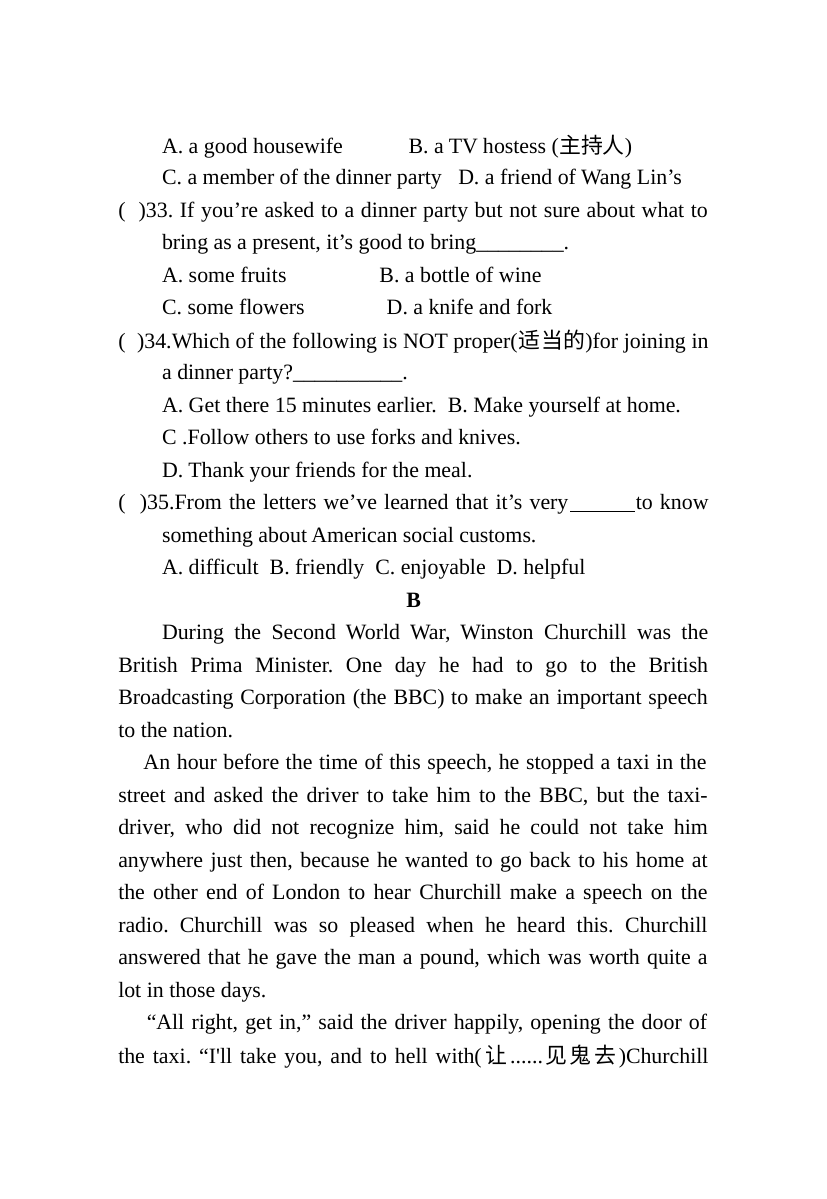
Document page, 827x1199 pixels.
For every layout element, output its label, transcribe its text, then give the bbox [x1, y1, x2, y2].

text C. some flowers D. a knife and fork [118, 291, 709, 323]
subtitle B [118, 583, 709, 616]
text ( )35.From the letters we’ve learned that it’s very to know something about American social customs. [118, 486, 709, 551]
text C. a member of the dinner party D. a friend of Wang Lin’s [118, 161, 709, 193]
text ( )34.Which of the following is NOT proper(适当的)for joining in a dinner party?__________. [118, 323, 709, 388]
text C .Follow others to use forks and knives. [118, 421, 709, 453]
text A. difficult B. friendly C. enjoyable D. helpful [118, 551, 709, 583]
text A. a good housewife B. a TV hostess (主持人) [118, 128, 709, 161]
text A. some fruits B. a bottle of wine [140, 258, 709, 291]
text A. Get there 15 minutes earlier. B. Make yourself at home. [140, 388, 709, 421]
text ( )33. If you’re asked to a dinner party but not sure about what to bring as a present, it’s good to bring________. [118, 193, 709, 258]
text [118, 616, 709, 1071]
text D. Thank your friends for the meal. [118, 453, 709, 486]
